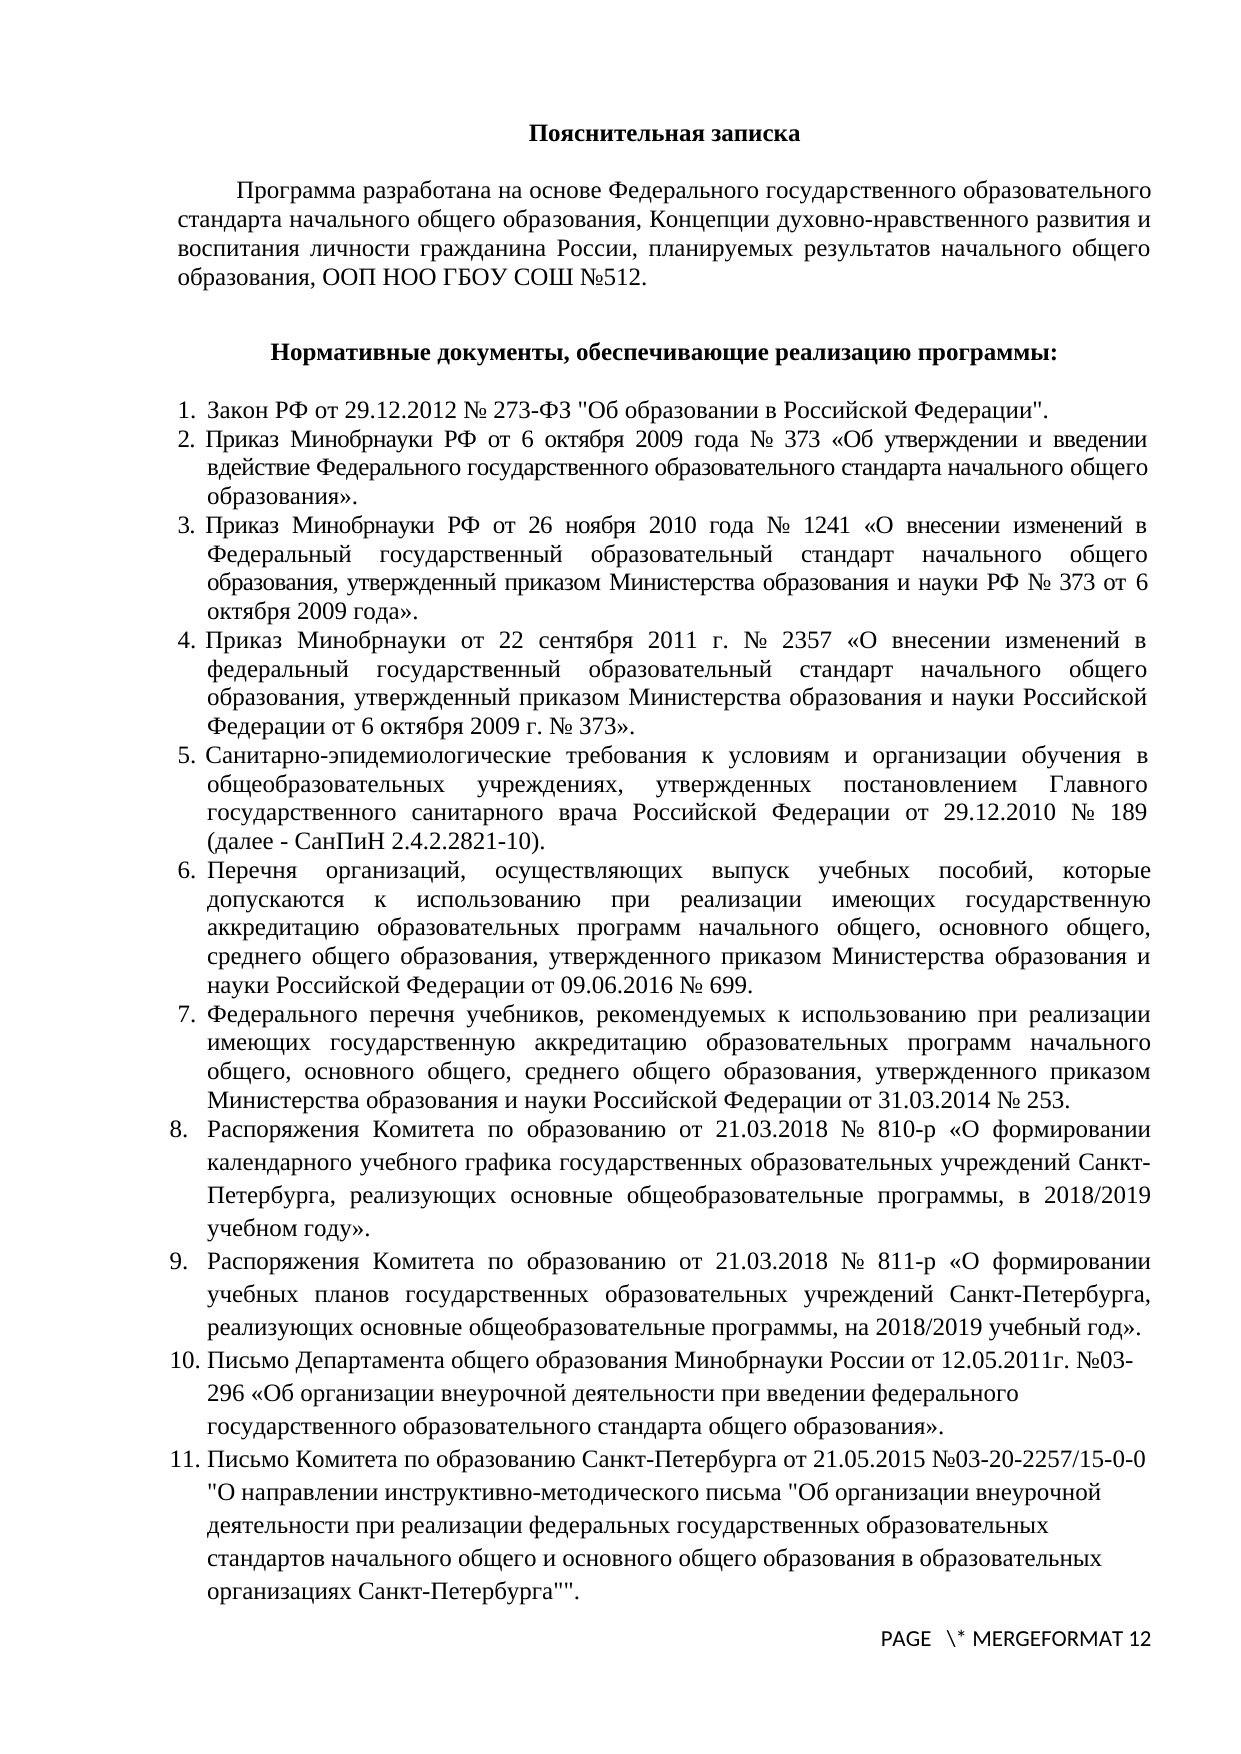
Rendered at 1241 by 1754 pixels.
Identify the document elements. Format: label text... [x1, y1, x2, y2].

list Перечня организаций, осуществляющих выпуск учебных пособий, которые допускаются к использованию при реализации имеющих государственную аккредитацию образовательных программ начального общего, основного общего, среднего общего образования, утвержденного приказом Министерства образования и науки Российской Федерации от 09.06.2016 № 699. [177, 855, 1152, 999]
list Санитарно-эпидемиологические требования к условиям и организации обучения в общеобразовательных учреждениях, утвержденных постановлением Главного государственного санитарного врача Российской Федерации от 29.12.2010 № 189 (далее - СанПиН 2.4.2.2821-10). [177, 740, 1148, 855]
list Распоряжения Комитета по образованию от 21.03.2018 № 810-р «О формировании календарного учебного графика государственных образовательных учреждений Санкт-Петербурга, реализующих основные общеобразовательные программы, в 2018/2019 учебном году». [169, 1114, 1152, 1242]
list Приказ Минобрнауки от 22 сентября . № 2357 «О внесении изменений в федеральный государственный образовательный стандарт начального общего образования, утвержденный приказом Министерства образования и науки Российской Федерации от 6 октября . № 373». [177, 625, 1148, 740]
list Приказ Минобрнауки РФ от 26 ноября 2010 года № 1241 «О внесении изменений в Федеральный государственный образовательный стандарт начального общего образования, утвержденный приказом Министерства образования и науки РФ № 373 от 6 октября 2009 года». [177, 510, 1148, 625]
list Письмо Департамента общего образования Минобрнауки России от 12.05.2011г. №03-296 «Об организации внеурочной деятельности при введении федерального государственного образовательного стандарта общего образования». [169, 1345, 1152, 1440]
text Нормативные документы, обеспечивающие реализацию программы: [177, 337, 1152, 366]
list Распоряжения Комитета по образованию от 21.03.2018 № 811-р «О формировании учебных планов государственных образовательных учреждений Санкт-Петербурга, реализующих основные общеобразовательные программы, на 2018/2019 учебный год». [169, 1246, 1152, 1341]
list Приказ Минобрнауки РФ от 6 октября 2009 года № 373 «Об утверждении и введении вдействие Федерального государственного образовательного стандарта начального общего образования». [177, 424, 1148, 510]
list Письмо Комитета по образованию Санкт-Петербурга от 21.05.2015 №03-20-2257/15-0-0 "О направлении инструктивно-методического письма "Об организации внеурочной деятельности при реализации федеральных государственных образовательных стандартов начального общего и основного общего образования в образовательных организациях Санкт-Петербурга"". [169, 1444, 1152, 1605]
text Пояснительная записка [177, 118, 1152, 147]
list Федерального перечня учебников, рекомендуемых к использованию при реализации имеющих государственную аккредитацию образовательных программ начального общего, основного общего, среднего общего образования, утвержденного приказом Министерства образования и науки Российской Федерации от 31.03.2014 № 253. [177, 999, 1152, 1114]
text Программа разработана на основе Федерального государственного образовательного стандарта начального общего образования, Концепции духовно-нравственного развития и воспитания личности гражданина России, планируемых результатов начального общего образования, ООП НОО ГБОУ СОШ №512. [177, 176, 1152, 291]
list Закон РФ от 29.12.2012 № 273-ФЗ "Об образовании в Российской Федерации". [177, 395, 1152, 424]
